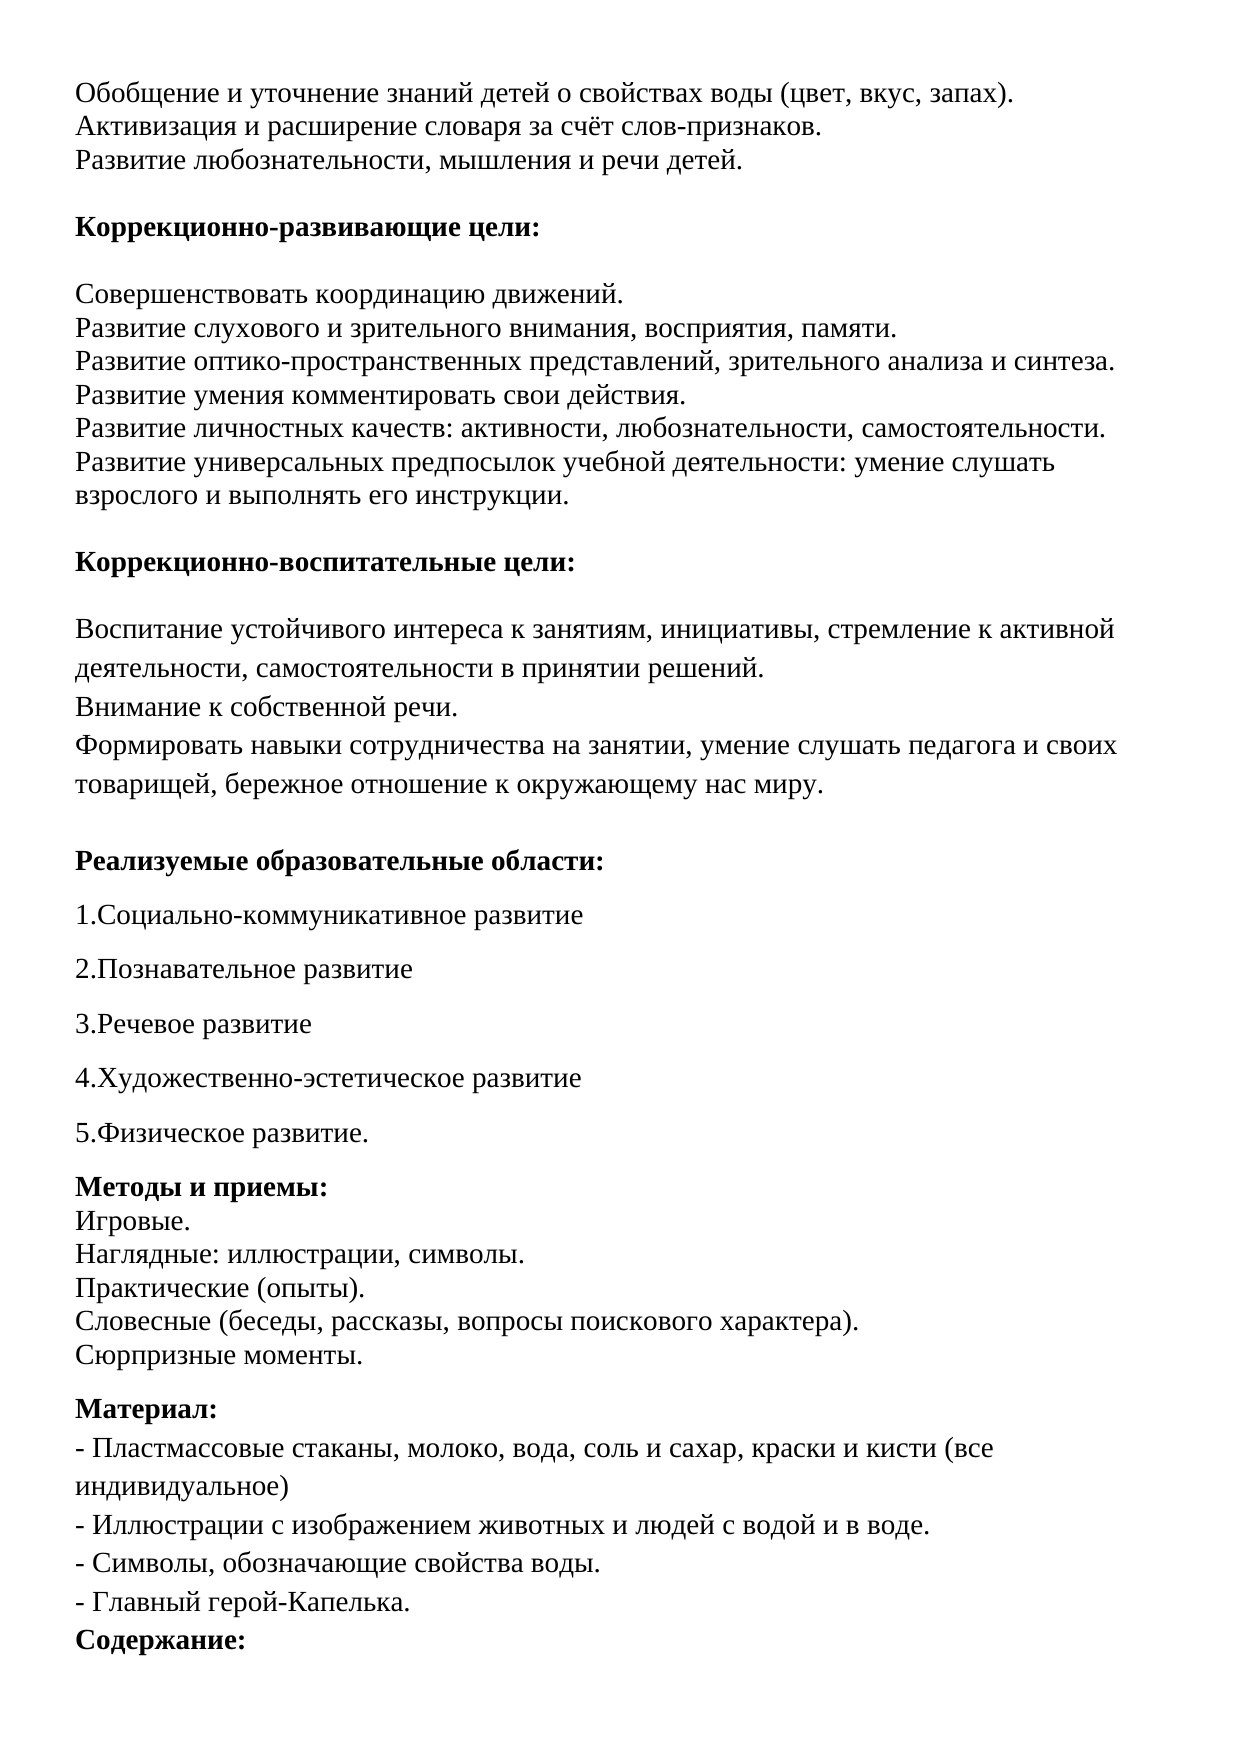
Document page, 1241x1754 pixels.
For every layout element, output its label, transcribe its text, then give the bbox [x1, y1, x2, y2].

text Развитие личностных качеств: активности, любознательности, самостоятельности. Развитие универсальных предпосылок учебной деятельности: умение слушать взрослого и выполнять его инструкции. [75, 410, 1165, 511]
text Обобщение и уточнение знаний детей о свойствах воды (цвет, вкус, запах). [75, 75, 1165, 108]
text 2.Познавательное развитие [75, 952, 1165, 985]
text Материал: [75, 1391, 1165, 1425]
text 4.Художественно-эстетическое развитие [75, 1060, 1165, 1094]
text Развитие умения комментировать свои действия. [75, 377, 1165, 410]
text Совершенствовать координацию движений. [75, 276, 1165, 310]
text Сюрпризные моменты. [75, 1337, 1165, 1370]
text Внимание к собственной речи. [75, 689, 1165, 722]
text Наглядные: иллюстрации, символы. [75, 1236, 1165, 1270]
text Практические (опыты). [75, 1270, 1165, 1303]
text 3.Речевое развитие [75, 1006, 1165, 1039]
text - Главный герой-Капелька. [75, 1584, 1165, 1617]
text Словесные (беседы, рассказы, вопросы поискового характера). [75, 1303, 1165, 1337]
text Коррекционно-воспитательные цели: [75, 544, 1165, 578]
text Игровые. [75, 1203, 1165, 1236]
text Развитие любознательности, мышления и речи детей. [75, 142, 1165, 176]
text Развитие оптико-пространственных представлений, зрительного анализа и синтеза. [75, 343, 1165, 377]
text - Иллюстрации с изображением животных и людей с водой и в воде. [75, 1507, 1165, 1540]
text Методы и приемы: [75, 1169, 1165, 1203]
text - Символы, обозначающие свойства воды. [75, 1545, 1165, 1579]
text Содержание: [75, 1622, 1165, 1656]
text Реализуемые образовательные области: [75, 843, 1165, 876]
text Воспитание устойчивого интереса к занятиям, инициативы, стремление к активной деятельности, самостоятельности в принятии решений. [75, 612, 1165, 684]
text 1.Социально-коммуникативное развитие [75, 897, 1165, 931]
text Коррекционно-развивающие цели: [75, 209, 1165, 243]
text - Пластмассовые стаканы, молоко, вода, соль и сахар, краски и кисти (все индивидуальное) [75, 1430, 1165, 1502]
text Активизация и расширение словаря за счёт слов-признаков. [75, 108, 1165, 142]
text Развитие слухового и зрительного внимания, восприятия, памяти. [75, 310, 1165, 343]
text Формировать навыки сотрудничества на занятии, умение слушать педагога и своих товарищей, бережное отношение к окружающему нас миру. [75, 727, 1165, 799]
text 5.Физическое развитие. [75, 1115, 1165, 1148]
